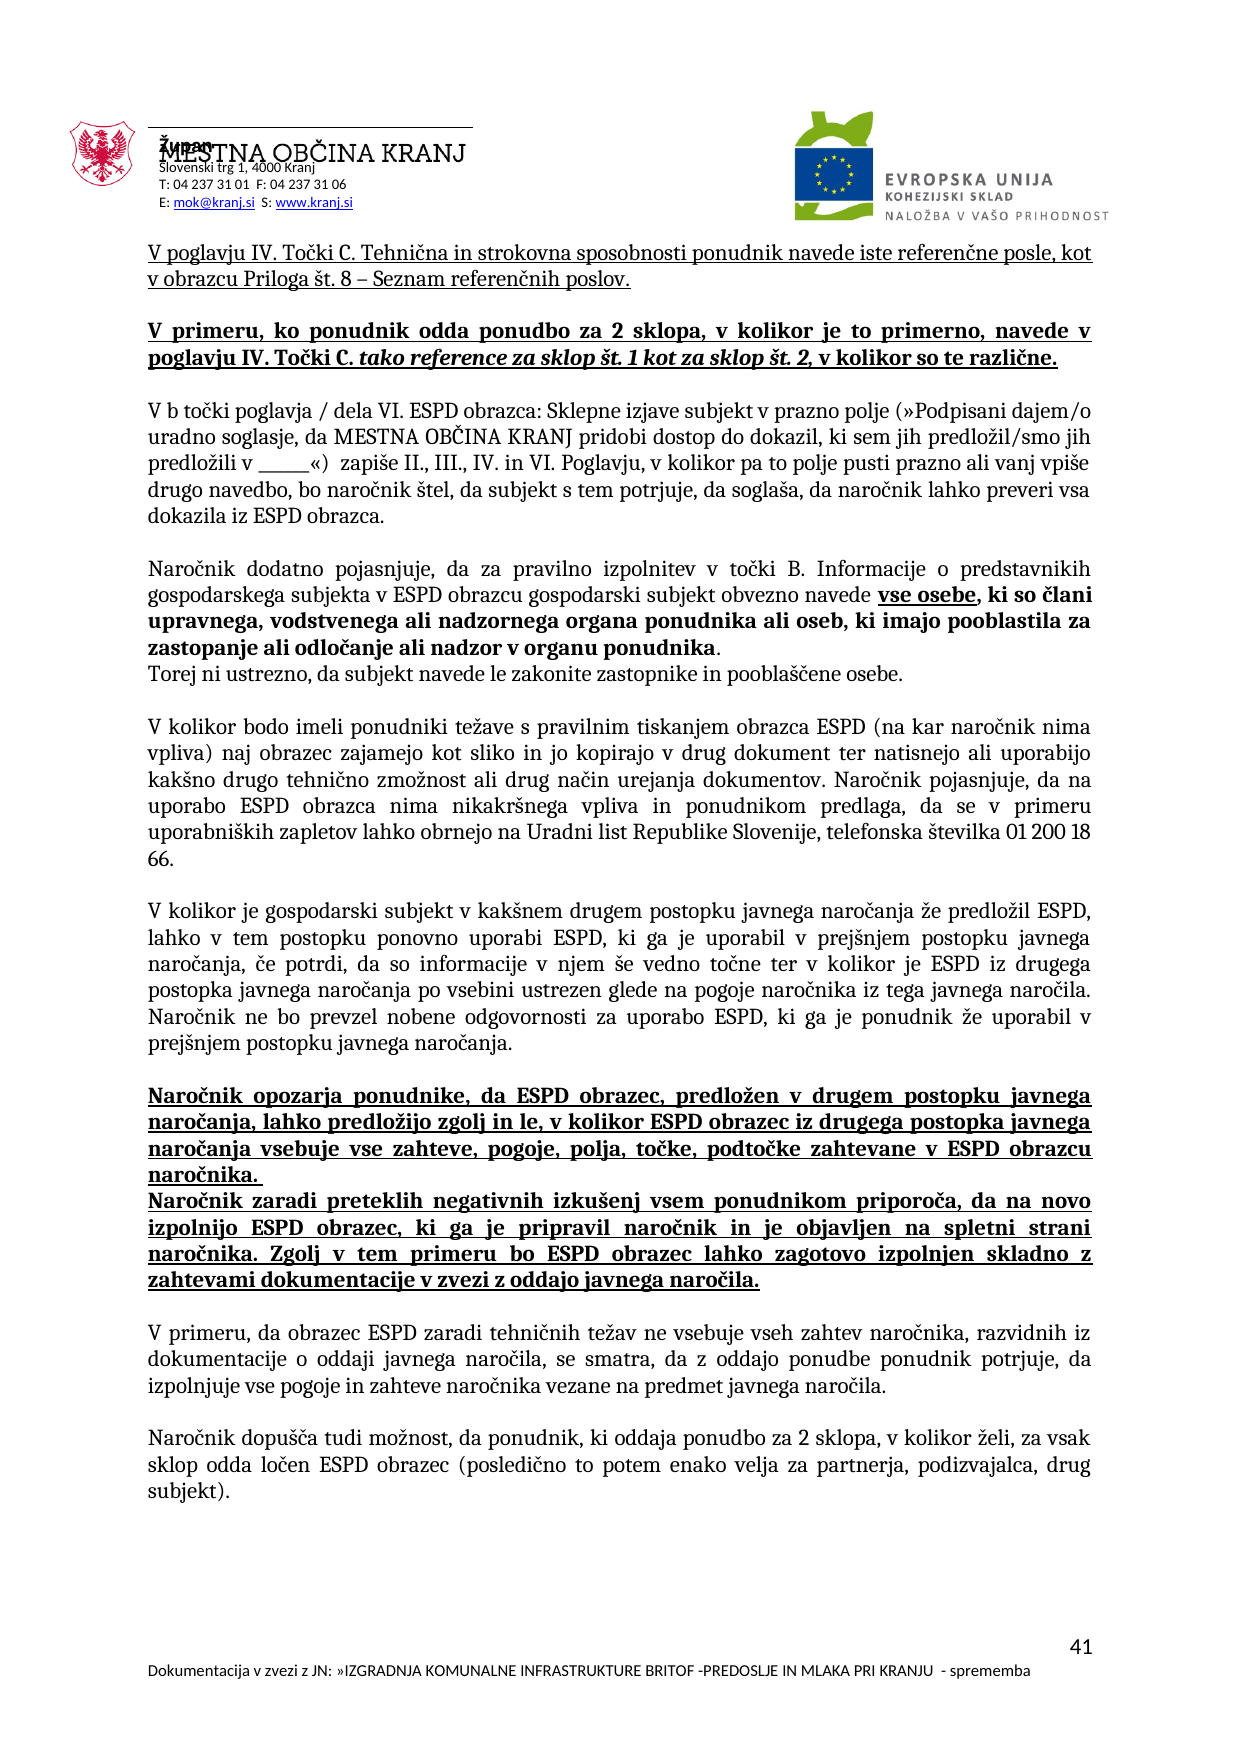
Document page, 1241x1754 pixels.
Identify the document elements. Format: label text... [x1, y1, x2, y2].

text V primeru, da obrazec ESPD zaradi tehničnih težav ne vsebuje vseh zahtev naročnika, razvidnih iz dokumentacije o oddaji javnega naročila, se smatra, da z oddajo ponudbe ponudnik potrjuje, da izpolnjuje vse pogoje in zahteve naročnika vezane na predmet javnega naročila. [148, 1320, 1093, 1399]
text Naročnik zaradi preteklih negativnih izkušenj vsem ponudnikom priporoča, da na novo izpolnijo ESPD obrazec, ki ga je pripravil naročnik in je objavljen na spletni strani naročnika. Zgolj v tem primeru bo ESPD obrazec lahko zagotovo izpolnjen skladno z zahtevami dokumentacije v zvezi z oddajo javnega naročila. [148, 1265, 1093, 1293]
text V poglavju IV. Točki C. Tehnična in strokovna sposobnosti ponudnik navede iste referenčne posle, kot v obrazcu Priloga št. 8 – Seznam referenčnih poslov. [148, 263, 1093, 292]
text Naročnik zaradi preteklih negativnih izkušenj vsem ponudnikom priporoča, da na novo izpolnijo ESPD obrazec, ki ga je pripravil naročnik in je objavljen na spletni strani naročnika. Zgolj v tem primeru bo ESPD obrazec lahko zagotovo izpolnjen skladno z zahtevami dokumentacije v zvezi z oddajo javnega naročila. [148, 1188, 1093, 1263]
text V kolikor je gospodarski subjekt v kakšnem drugem postopku javnega naročanja že predložil ESPD, lahko v tem postopku ponovno uporabi ESPD, ki ga je uporabil v prejšnjem postopku javnega naročanja, če potrdi, da so informacije v njem še vedno točne ter v kolikor je ESPD iz drugega postopka javnega naročanja po vsebini ustrezen glede na pogoje naročnika iz tega javnega naročila. Naročnik ne bo prevzel nobene odgovornosti za uporabo ESPD, ki ga je ponudnik že uporabil v prejšnjem postopku javnega naročanja. [148, 898, 1093, 1056]
text V primeru, ko ponudnik odda ponudbo za 2 sklopa, v kolikor je to primerno, navede v poglavju IV. Točki C. tako reference za sklop št. 1 kot za sklop št. 2, v kolikor so te različne. [148, 318, 1093, 371]
text V poglavju IV. Točki C. Tehnična in strokovna sposobnosti ponudnik navede iste referenčne posle, kot v obrazcu Priloga št. 8 – Seznam referenčnih poslov. [148, 239, 1093, 262]
text V kolikor bodo imeli ponudniki težave s pravilnim tiskanjem obrazca ESPD (na kar naročnik nima vpliva) naj obrazec zajamejo kot sliko in jo kopirajo v drug dokument ter natisnejo ali uporabijo kakšno drugo tehnično zmožnost ali drug način urejanja dokumentov. Naročnik pojasnjuje, da na uporabo ESPD obrazca nima nikakršnega vpliva in ponudnikom predlaga, da se v primeru uporabniških zapletov lahko obrnejo na Uradni list Republike Slovenije, telefonska številka 01 200 18 66. [148, 714, 1093, 872]
text Torej ni ustrezno, da subjekt navede le zakonite zastopnike in pooblaščene osebe. [148, 661, 1093, 687]
text Naročnik dodatno pojasnjuje, da za pravilno izpolnitev v točki B. Informacije o predstavnikih gospodarskega subjekta v ESPD obrazcu gospodarski subjekt obvezno navede vse osebe, ki so člani upravnega, vodstvenega ali nadzornega organa ponudnika ali oseb, ki imajo pooblastila za zastopanje ali odločanje ali nadzor v organu ponudnika. [148, 556, 1093, 661]
text Naročnik opozarja ponudnike, da ESPD obrazec, predložen v drugem postopku javnega naročanja, lahko predložijo zgolj in le, v kolikor ESPD obrazec iz drugega postopka javnega naročanja vsebuje vse zahteve, pogoje, polja, točke, podtočke zahtevane v ESPD obrazcu naročnika. [148, 1159, 1093, 1188]
text V b točki poglavja / dela VI. ESPD obrazca: Sklepne izjave subjekt v prazno polje (»Podpisani dajem/o uradno soglasje, da MESTNA OBČINA KRANJ pridobi dostop do dokazil, ki sem jih predložil/smo jih predložili v ______«) zapiše II., III., IV. in VI. Poglavju, v kolikor pa to polje pusti prazno ali vanj vpiše drugo navedbo, bo naročnik štel, da subjekt s tem potrjuje, da soglaša, da naročnik lahko preveri vsa dokazila iz ESPD obrazca. [148, 397, 1093, 529]
picture [714, 103, 1149, 230]
text Naročnik dopušča tudi možnost, da ponudnik, ki oddaja ponudbo za 2 sklopa, v kolikor želi, za vsak sklop odda ločen ESPD obrazec (posledično to potem enako velja za partnerja, podizvajalca, drug subjekt). [148, 1425, 1093, 1504]
text Naročnik opozarja ponudnike, da ESPD obrazec, predložen v drugem postopku javnega naročanja, lahko predložijo zgolj in le, v kolikor ESPD obrazec iz drugega postopka javnega naročanja vsebuje vse zahteve, pogoje, polja, točke, podtočke zahtevane v ESPD obrazcu naročnika. [148, 1083, 1093, 1158]
